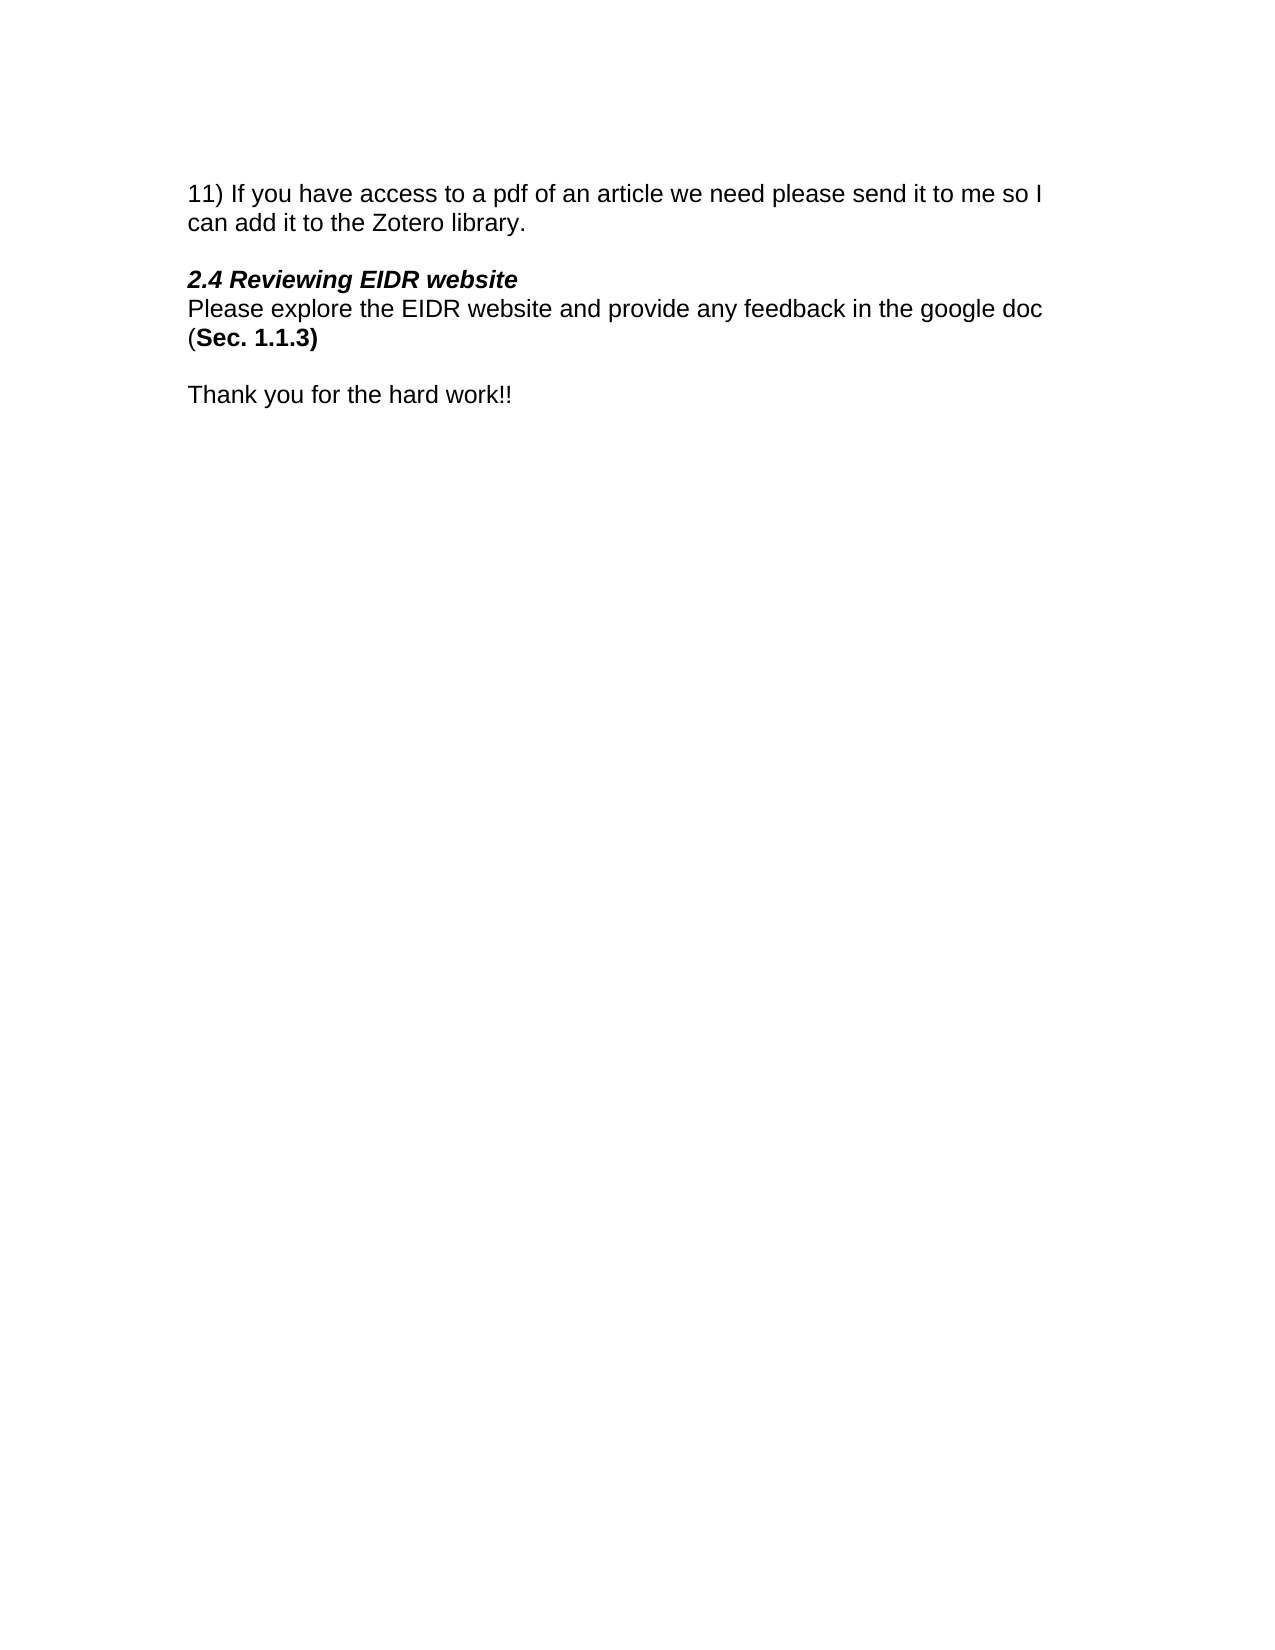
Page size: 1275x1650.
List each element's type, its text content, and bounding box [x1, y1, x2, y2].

text Please explore the EIDR website and provide any feedback in the google doc (Sec. 1.1.3) [187, 294, 1087, 351]
text 2.4 Reviewing EIDR website [187, 265, 1087, 294]
text Thank you for the hard work!! [187, 380, 1087, 409]
text 11) If you have access to a pdf of an article we need please send it to me so I can add it to the Zotero library. [187, 179, 1087, 236]
